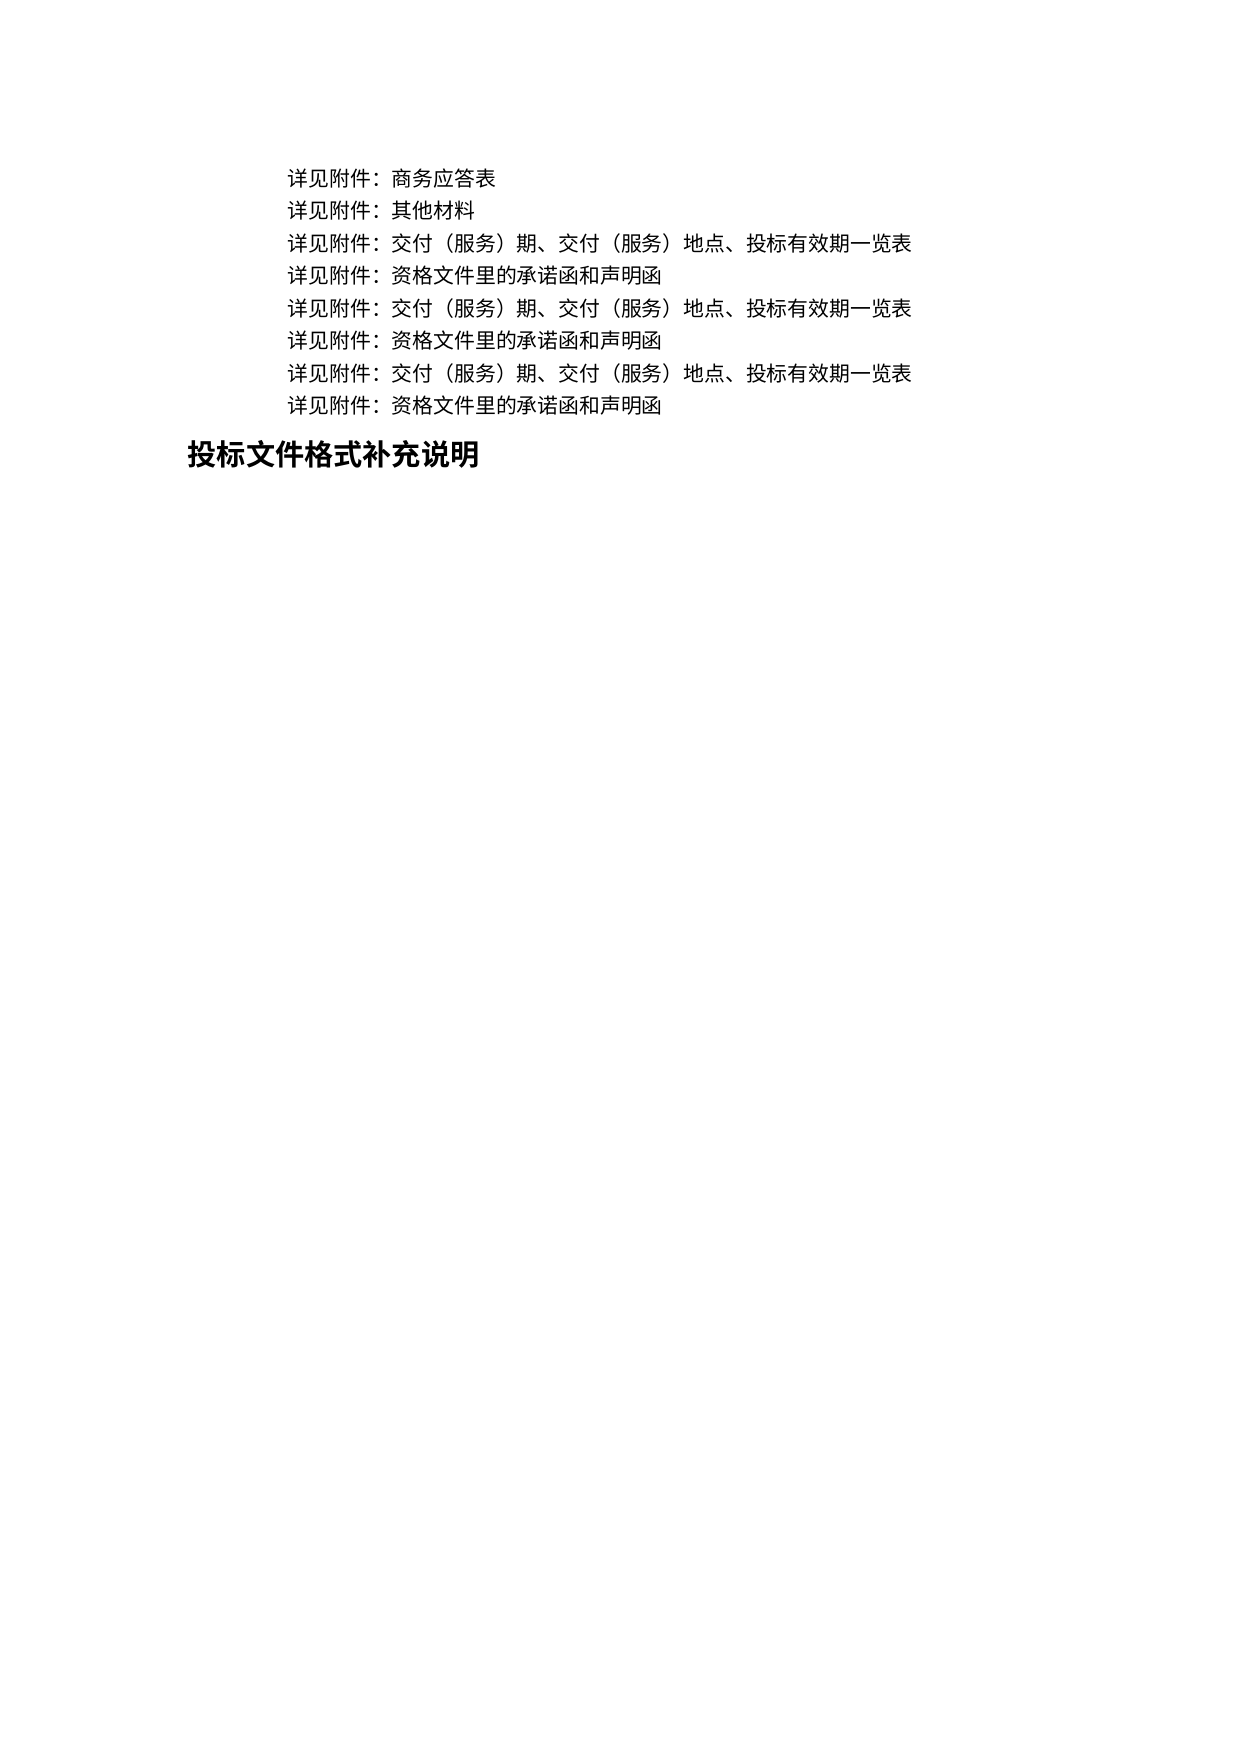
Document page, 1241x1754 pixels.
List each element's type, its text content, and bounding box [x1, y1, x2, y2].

text 详见附件：其他材料 [187, 194, 1053, 227]
text 详见附件：商务应答表 [187, 162, 1053, 194]
text 详见附件：资格文件里的承诺函和声明函 [187, 389, 1053, 422]
text 详见附件：交付（服务）期、交付（服务）地点、投标有效期一览表 [187, 292, 1053, 324]
text 投标文件格式补充说明 [187, 422, 1053, 487]
text 详见附件：交付（服务）期、交付（服务）地点、投标有效期一览表 [187, 357, 1053, 389]
text 详见附件：交付（服务）期、交付（服务）地点、投标有效期一览表 [187, 227, 1053, 259]
text 详见附件：资格文件里的承诺函和声明函 [187, 324, 1053, 357]
text 详见附件：资格文件里的承诺函和声明函 [187, 259, 1053, 292]
